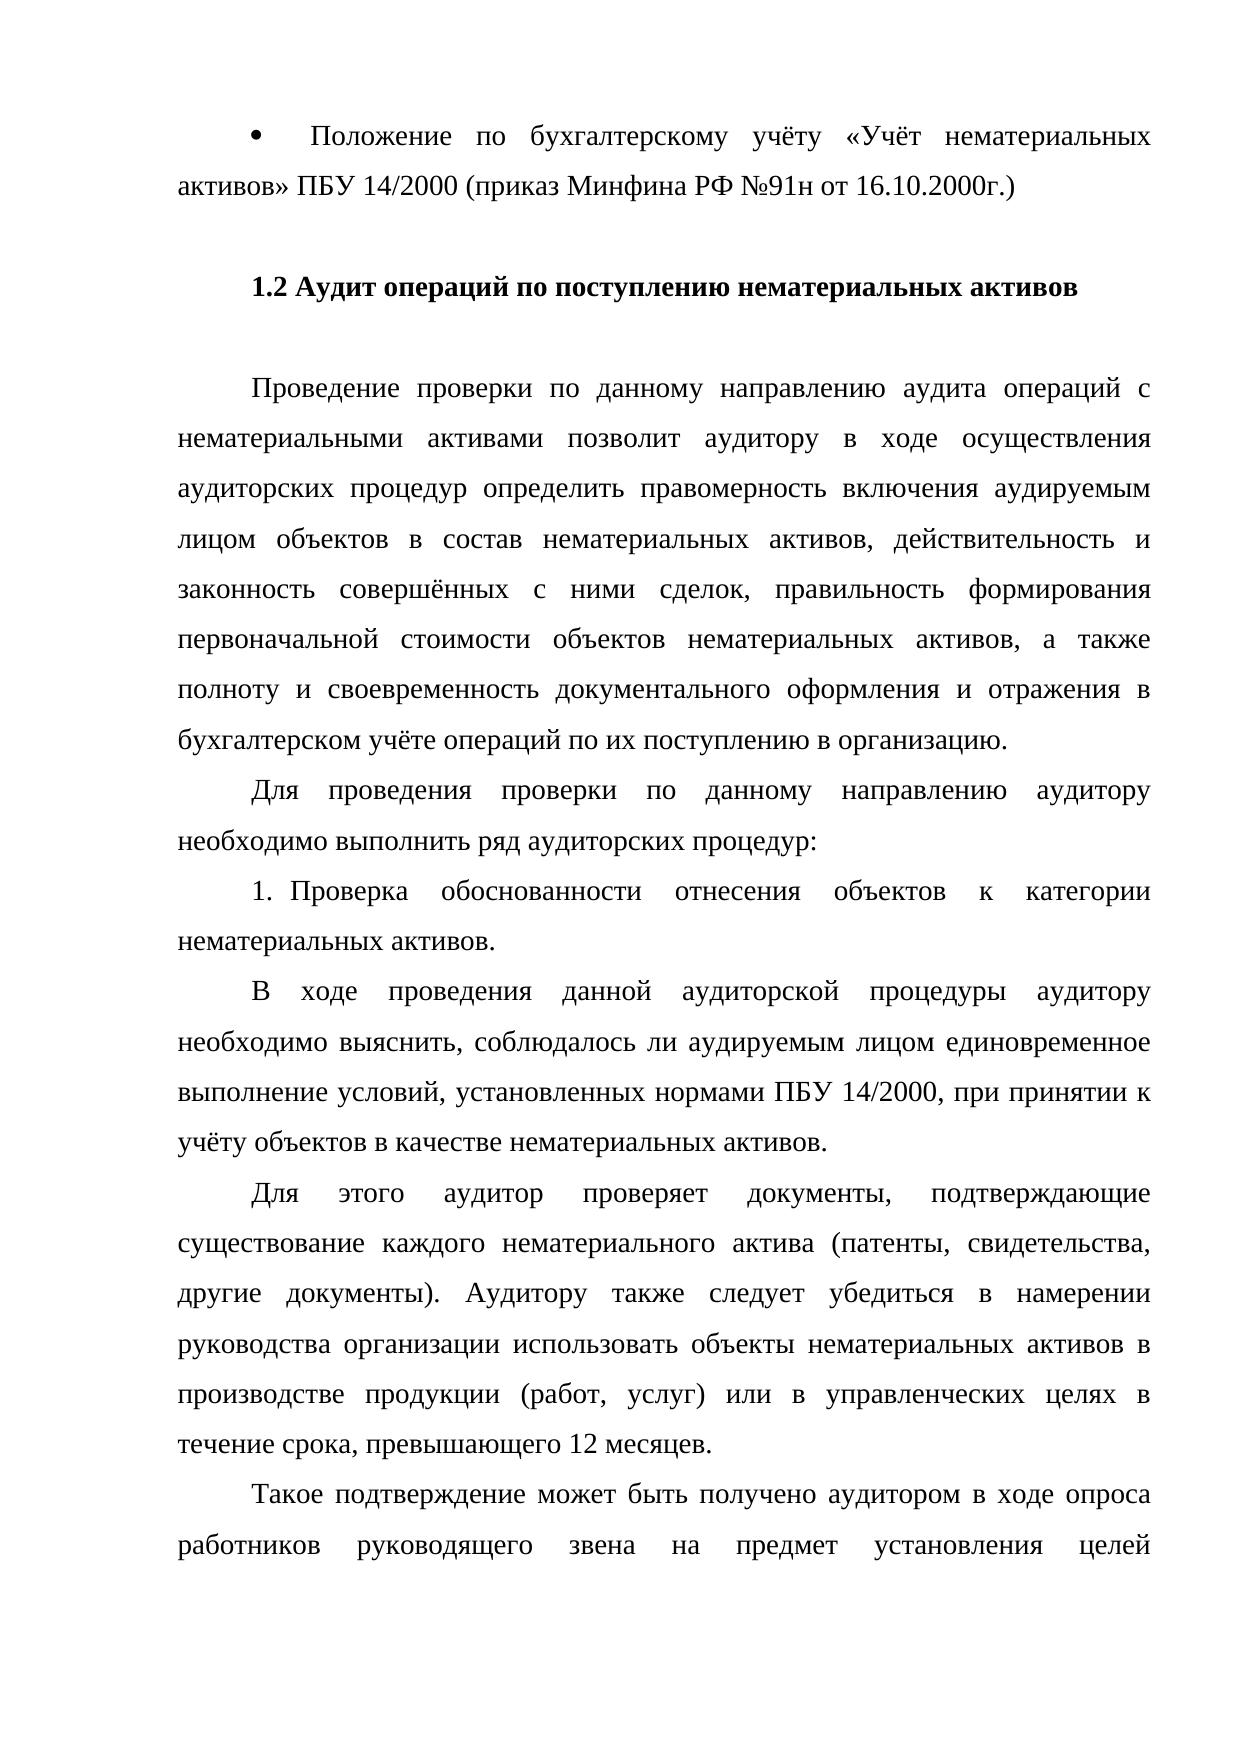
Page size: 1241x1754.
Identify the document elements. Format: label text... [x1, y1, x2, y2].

text Проведение проверки по данному направлению аудита операций с нематериальными активами позволит аудитору в ходе осуществления аудиторских процедур определить правомерность включения аудируемым лицом объектов в состав нематериальных активов, действительность и законность совершённых с ними сделок, правильность формирования первоначальной стоимости объектов нематериальных активов, а также полноту и своевременность документального оформления и отражения в бухгалтерском учёте операций по их поступлению в организацию. [177, 370, 1152, 756]
list Проверка обоснованности отнесения объектов к категории нематериальных активов. [177, 873, 1152, 957]
text В ходе проведения данной аудиторской процедуры аудитору необходимо выяснить, соблюдалось ли аудируемым лицом единовременное выполнение условий, установленных нормами ПБУ 14/2000, при принятии к учёту объектов в качестве нематериальных активов. [177, 973, 1152, 1158]
text 1.2 Аудит операций по поступлению нематериальных активов [177, 269, 1152, 303]
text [177, 1477, 1152, 1561]
text Для проведения проверки по данному направлению аудитору необходимо выполнить ряд аудиторских процедур: [177, 772, 1152, 856]
list Положение по бухгалтерскому учёту «Учёт нематериальных активов» ПБУ 14/2000 (приказ Минфина РФ №91н от 16.10.2000г.) [177, 118, 1152, 202]
text Для этого аудитор проверяет документы, подтверждающие существование каждого нематериального актива (патенты, свидетельства, другие документы). Аудитору также следует убедиться в намерении руководства организации использовать объекты нематериальных активов в производстве продукции (работ, услуг) или в управленческих целях в течение срока, превышающего 12 месяцев. [177, 1175, 1152, 1460]
